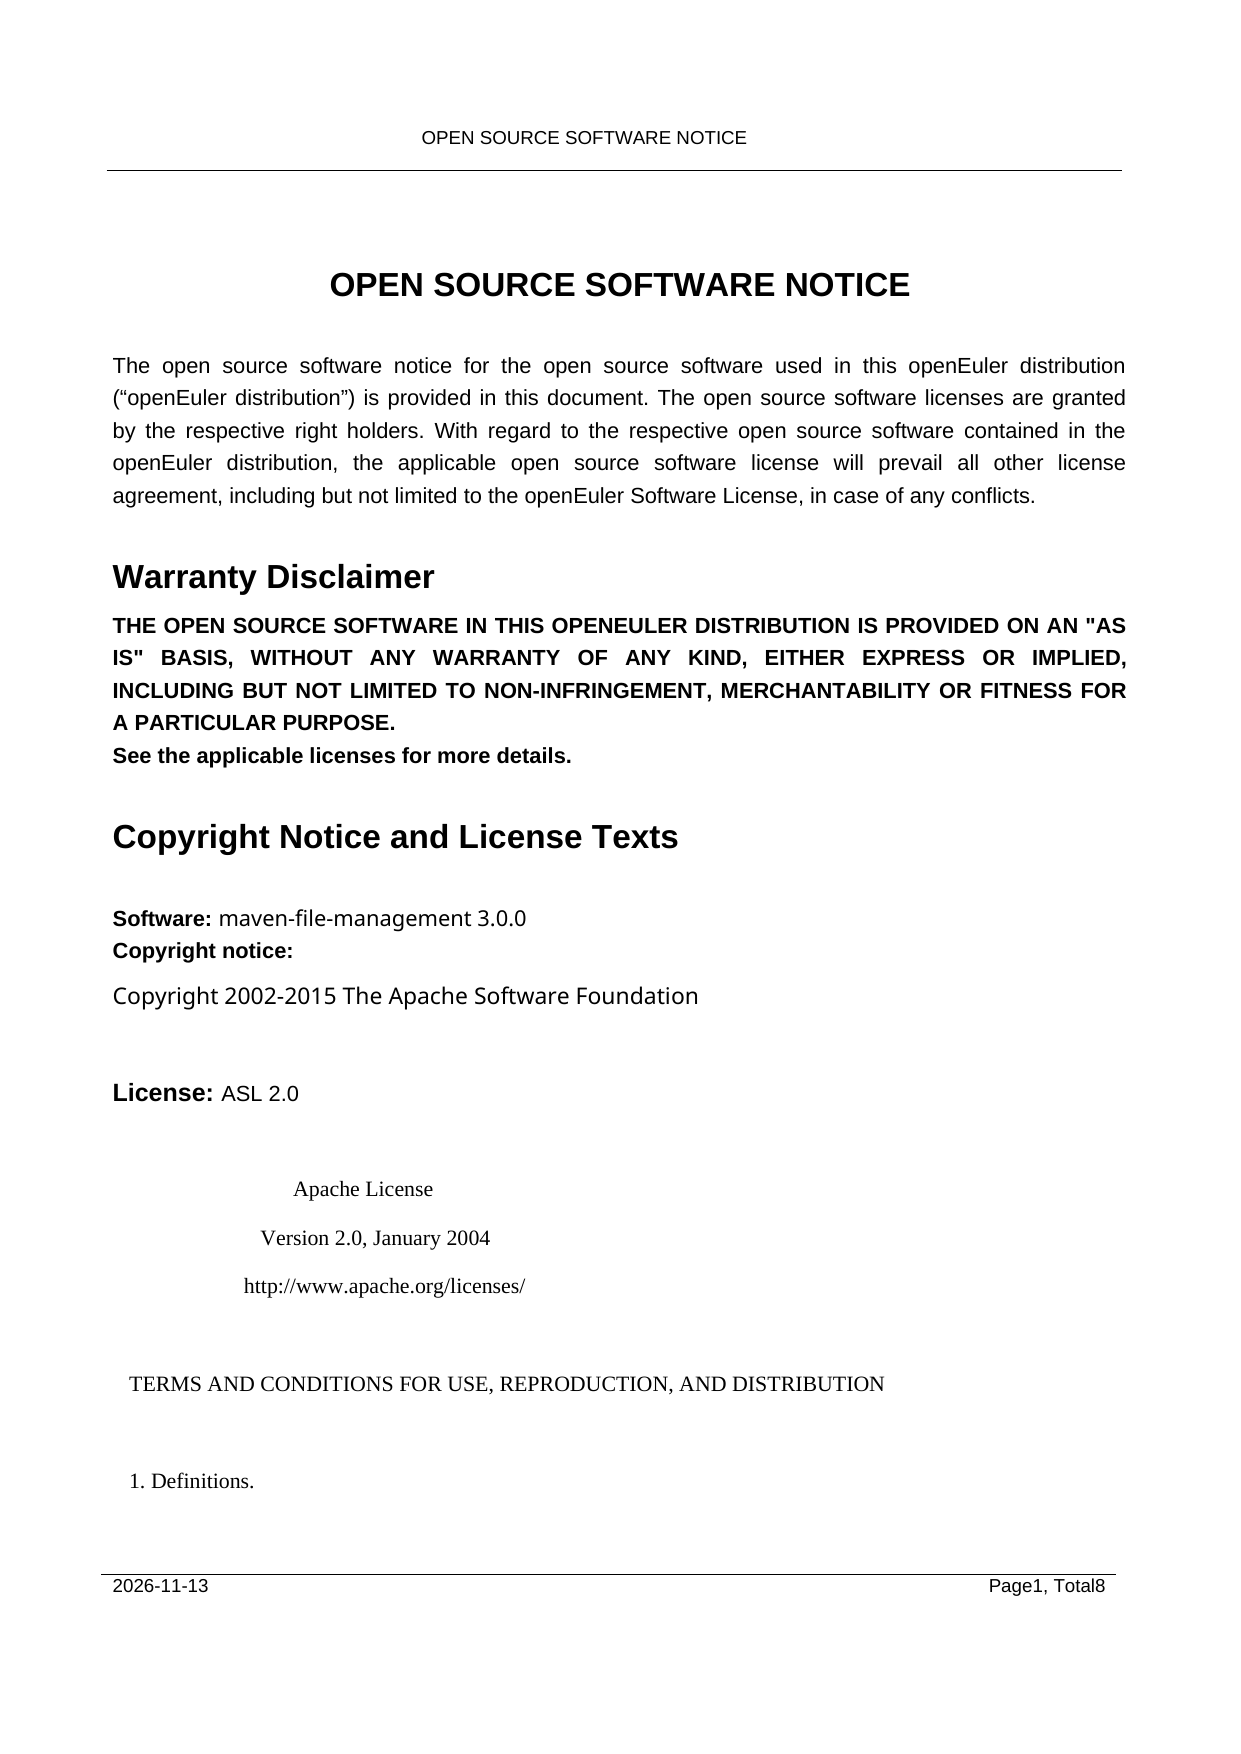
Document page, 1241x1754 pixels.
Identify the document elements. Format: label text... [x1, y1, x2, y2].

text License: ASL 2.0 [112, 1077, 1128, 1109]
text Copyright 2002-2015 The Apache Software Foundation [112, 979, 1128, 1060]
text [112, 1123, 1128, 1497]
text Copyright notice: [112, 934, 1128, 966]
text OPEN SOURCE SOFTWARE NOTICE [112, 251, 1128, 316]
text Warranty Disclaimer [112, 544, 1128, 609]
text Copyright Notice and License Texts [112, 804, 1128, 869]
text Software: maven-file-management 3.0.0 [112, 901, 1128, 934]
text THE OPEN SOURCE SOFTWARE IN THIS OPENEULER DISTRIBUTION IS PROVIDED ON AN "AS IS" BASIS, WITHOUT ANY WARRANTY OF ANY KIND, EITHER EXPRESS OR IMPLIED, INCLUDING BUT NOT LIMITED TO NON-INFRINGEMENT, MERCHANTABILITY OR FITNESS FOR A PARTICULAR PURPOSE. See the applicable licenses for more details. [112, 609, 1128, 771]
text The open source software notice for the open source software used in this openEuler distribution (“openEuler distribution”) is provided in this document. The open source software licenses are granted by the respective right holders. With regard to the respective open source software contained in the openEuler distribution, the applicable open source software license will prevail all other license agreement, including but not limited to the openEuler Software License, in case of any conflicts. [112, 349, 1128, 511]
